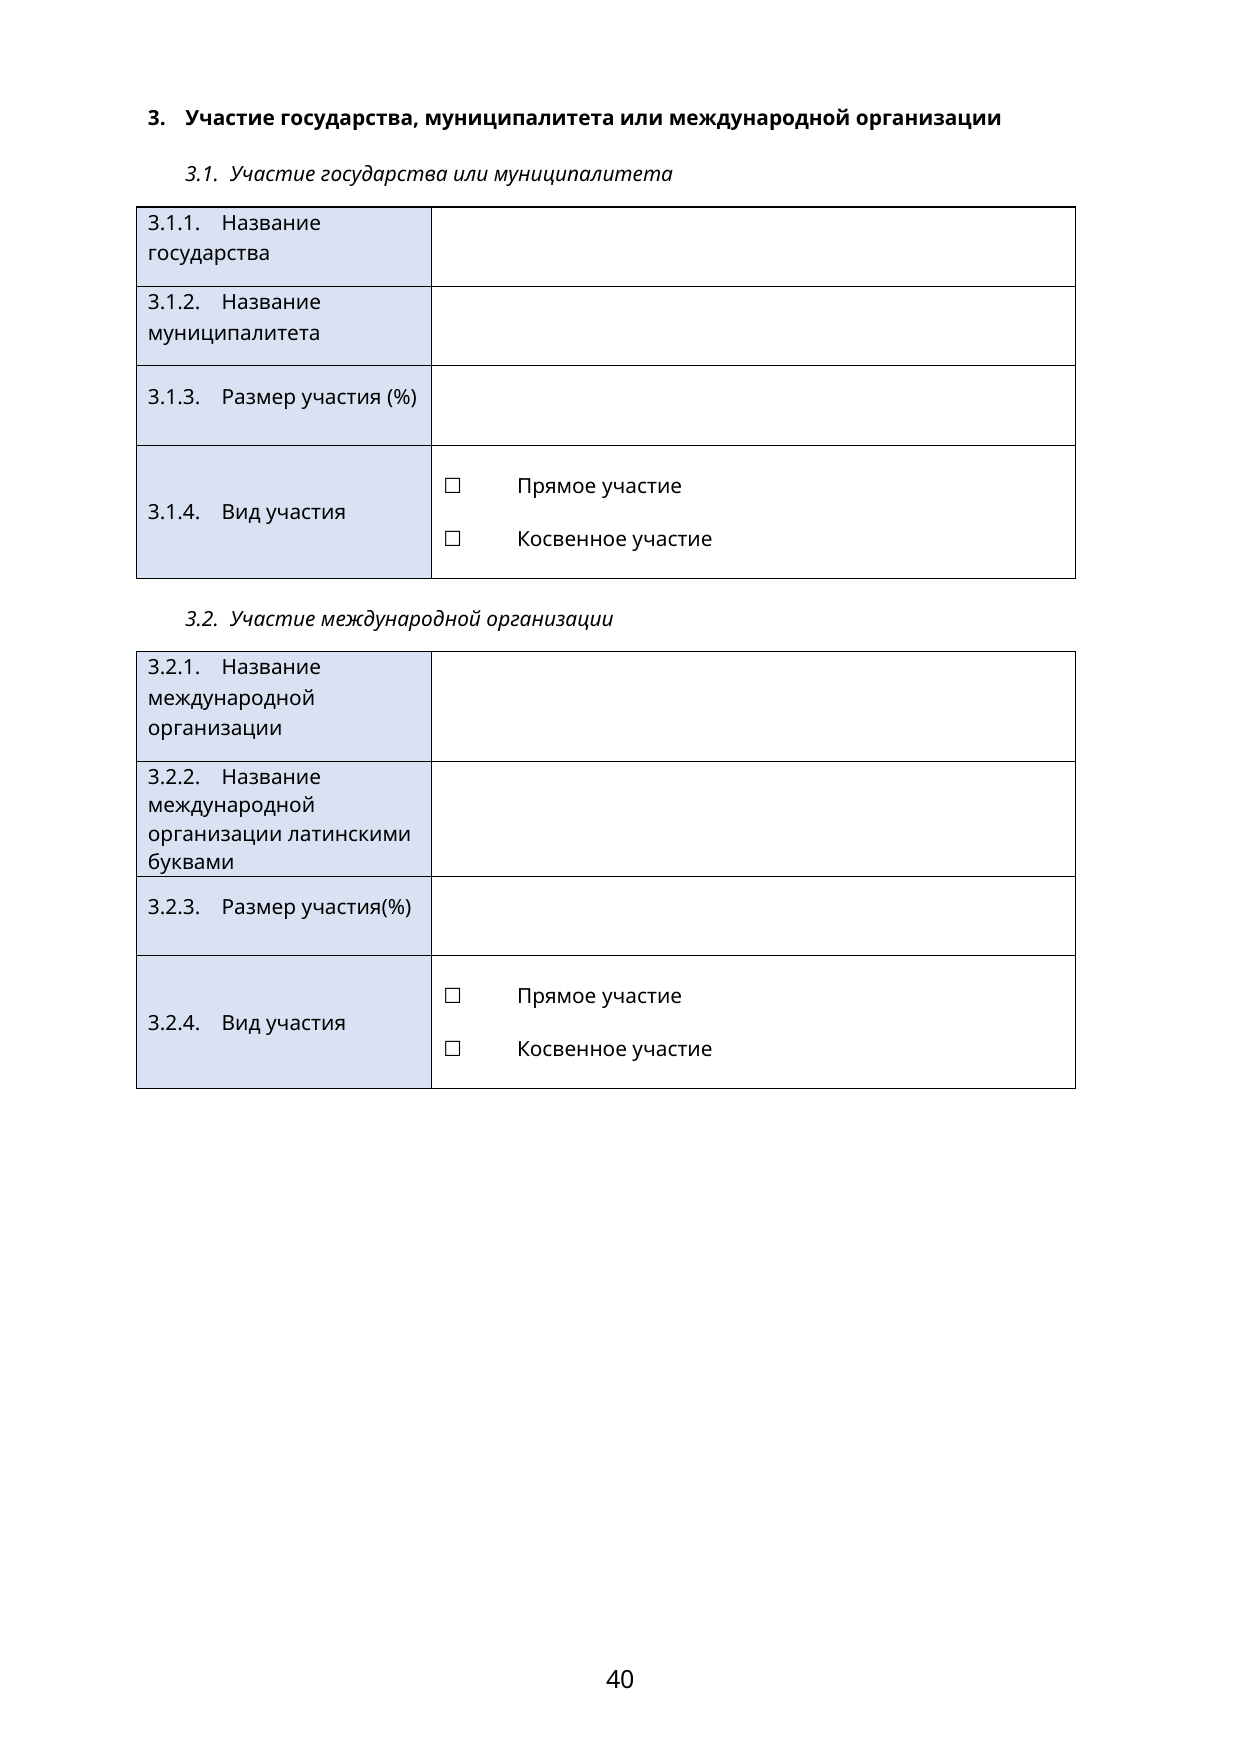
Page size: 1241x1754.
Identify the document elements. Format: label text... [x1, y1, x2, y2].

table_cell Название международной организации латинскими буквами [137, 762, 431, 876]
list Участие государства, муниципалитета или международной организации [148, 103, 1092, 132]
table_header [432, 208, 1075, 286]
table_cell Размер участия (%) [137, 366, 431, 445]
table_cell Размер участия(%) [137, 877, 431, 955]
table_cell [432, 366, 1075, 445]
table_header Название государства [137, 208, 431, 286]
table_cell Название муниципалитета [137, 287, 431, 365]
table_cell Прямое участие Косвенное участие [432, 956, 1075, 1088]
list Участие международной организации [185, 604, 1092, 632]
table_cell [432, 762, 1075, 876]
table_cell Прямое участие Косвенное участие [432, 446, 1075, 578]
table_header [432, 652, 1075, 761]
table_cell Вид участия [137, 956, 431, 1088]
table_cell [432, 877, 1075, 955]
list Участие государства или муниципалитета [185, 159, 1092, 187]
table_cell [432, 287, 1075, 365]
table_cell Вид участия [137, 446, 431, 578]
table_header Название международной организации [137, 652, 431, 761]
